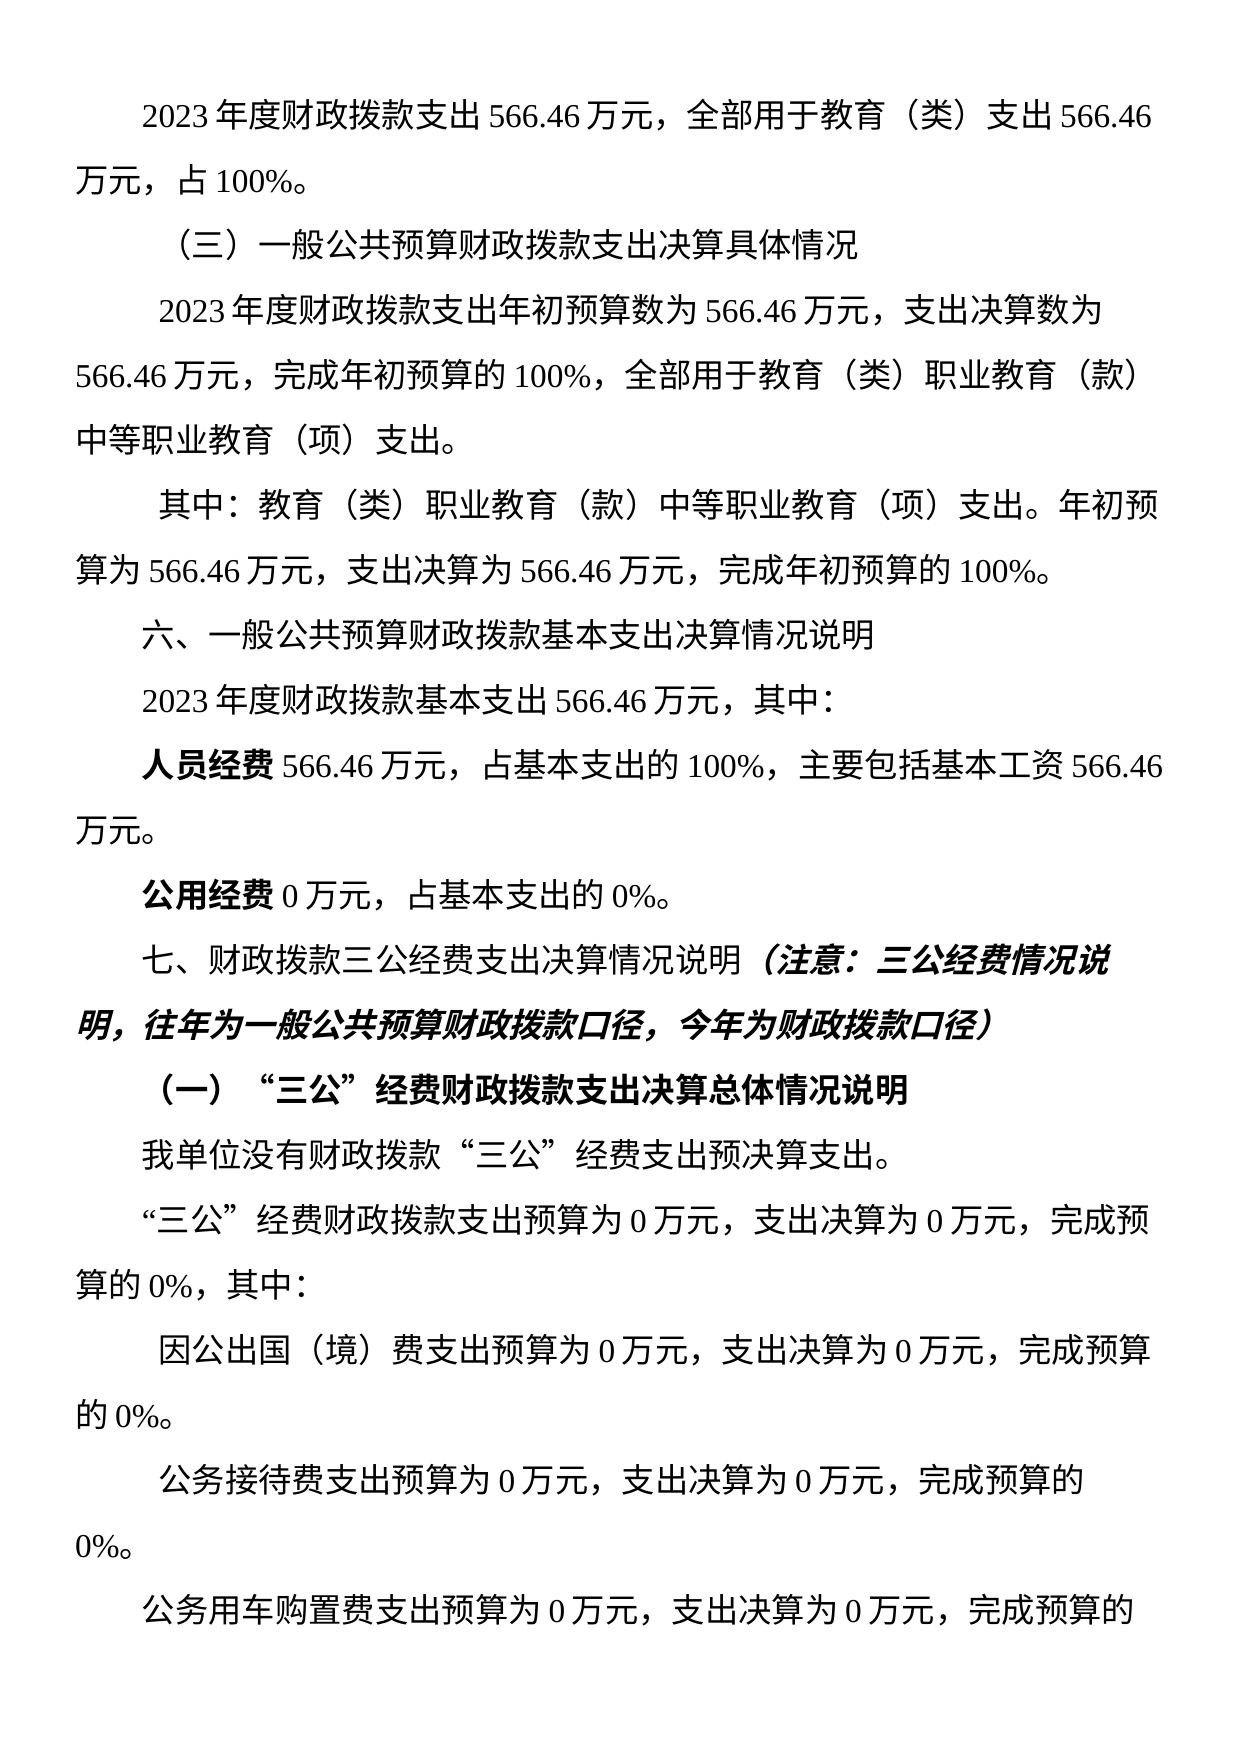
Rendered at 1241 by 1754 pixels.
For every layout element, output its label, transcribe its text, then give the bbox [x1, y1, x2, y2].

text 公用经费0万元，占基本支出的0%。 [75, 861, 1165, 926]
text 人员经费566.46万元，占基本支出的100%，主要包括基本工资566.46万元。 [75, 731, 1165, 861]
text 因公出国（境）费支出预算为0万元，支出决算为0万元，完成预算的0%。 [75, 1316, 1165, 1446]
text （三）一般公共预算财政拨款支出决算具体情况 [75, 211, 1165, 276]
text （一）“三公”经费财政拨款支出决算总体情况说明 [75, 1056, 1165, 1121]
text 2023年度财政拨款基本支出566.46万元，其中： [75, 666, 1165, 731]
text 我单位没有财政拨款“三公”经费支出预决算支出。 [75, 1121, 1165, 1186]
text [75, 1576, 1165, 1641]
text 2023年度财政拨款支出年初预算数为566.46万元，支出决算数为566.46万元，完成年初预算的100%，全部用于教育（类）职业教育（款）中等职业教育（项）支出。 [75, 276, 1165, 471]
text 其中：教育（类）职业教育（款）中等职业教育（项）支出。年初预算为566.46万元，支出决算为566.46万元，完成年初预算的100%。 [75, 471, 1165, 601]
text 六、一般公共预算财政拨款基本支出决算情况说明 [75, 601, 1165, 666]
text 公务接待费支出预算为0万元，支出决算为0万元，完成预算的0%。 [75, 1446, 1165, 1576]
text 七、财政拨款三公经费支出决算情况说明（注意：三公经费情况说明，往年为一般公共预算财政拨款口径，今年为财政拨款口径） [75, 926, 1165, 1056]
text 2023年度财政拨款支出566.46万元，全部用于教育（类）支出566.46万元，占100%。 [75, 81, 1165, 211]
text “三公”经费财政拨款支出预算为0万元，支出决算为0万元，完成预算的0%，其中： [75, 1186, 1165, 1316]
